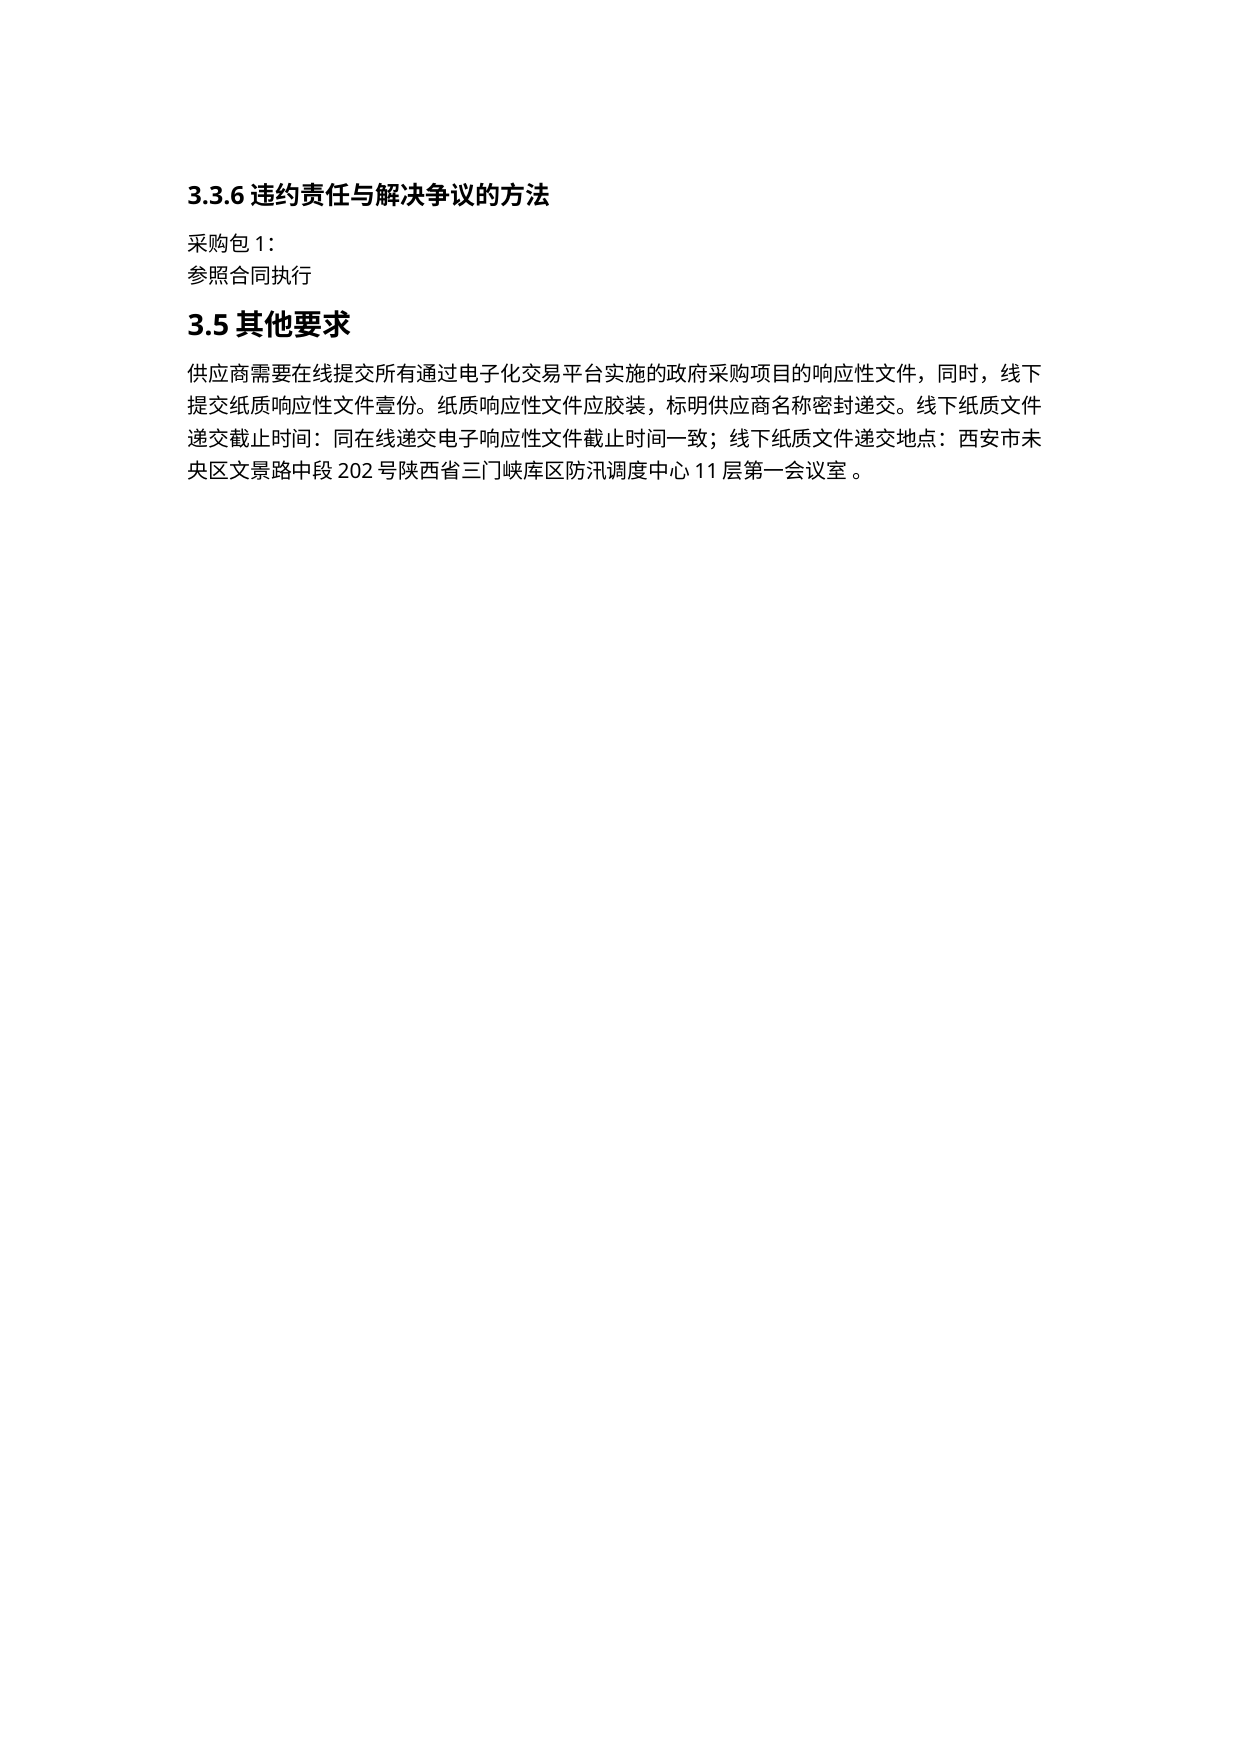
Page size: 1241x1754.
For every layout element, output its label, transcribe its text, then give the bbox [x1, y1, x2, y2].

text 3.3.6违约责任与解决争议的方法 [187, 162, 1053, 227]
text 供应商需要在线提交所有通过电子化交易平台实施的政府采购项目的响应性文件，同时，线下提交纸质响应性文件壹份。纸质响应性文件应胶装，标明供应商名称密封递交。线下纸质文件递交截止时间：同在线递交电子响应性文件截止时间一致；线下纸质文件递交地点：西安市未央区文景路中段202号陕西省三门峡库区防汛调度中心11层第一会议室 。 [187, 357, 1053, 487]
text 采购包1： [187, 227, 1053, 259]
text 3.5其他要求 [187, 292, 1053, 357]
text 参照合同执行 [187, 259, 1053, 292]
